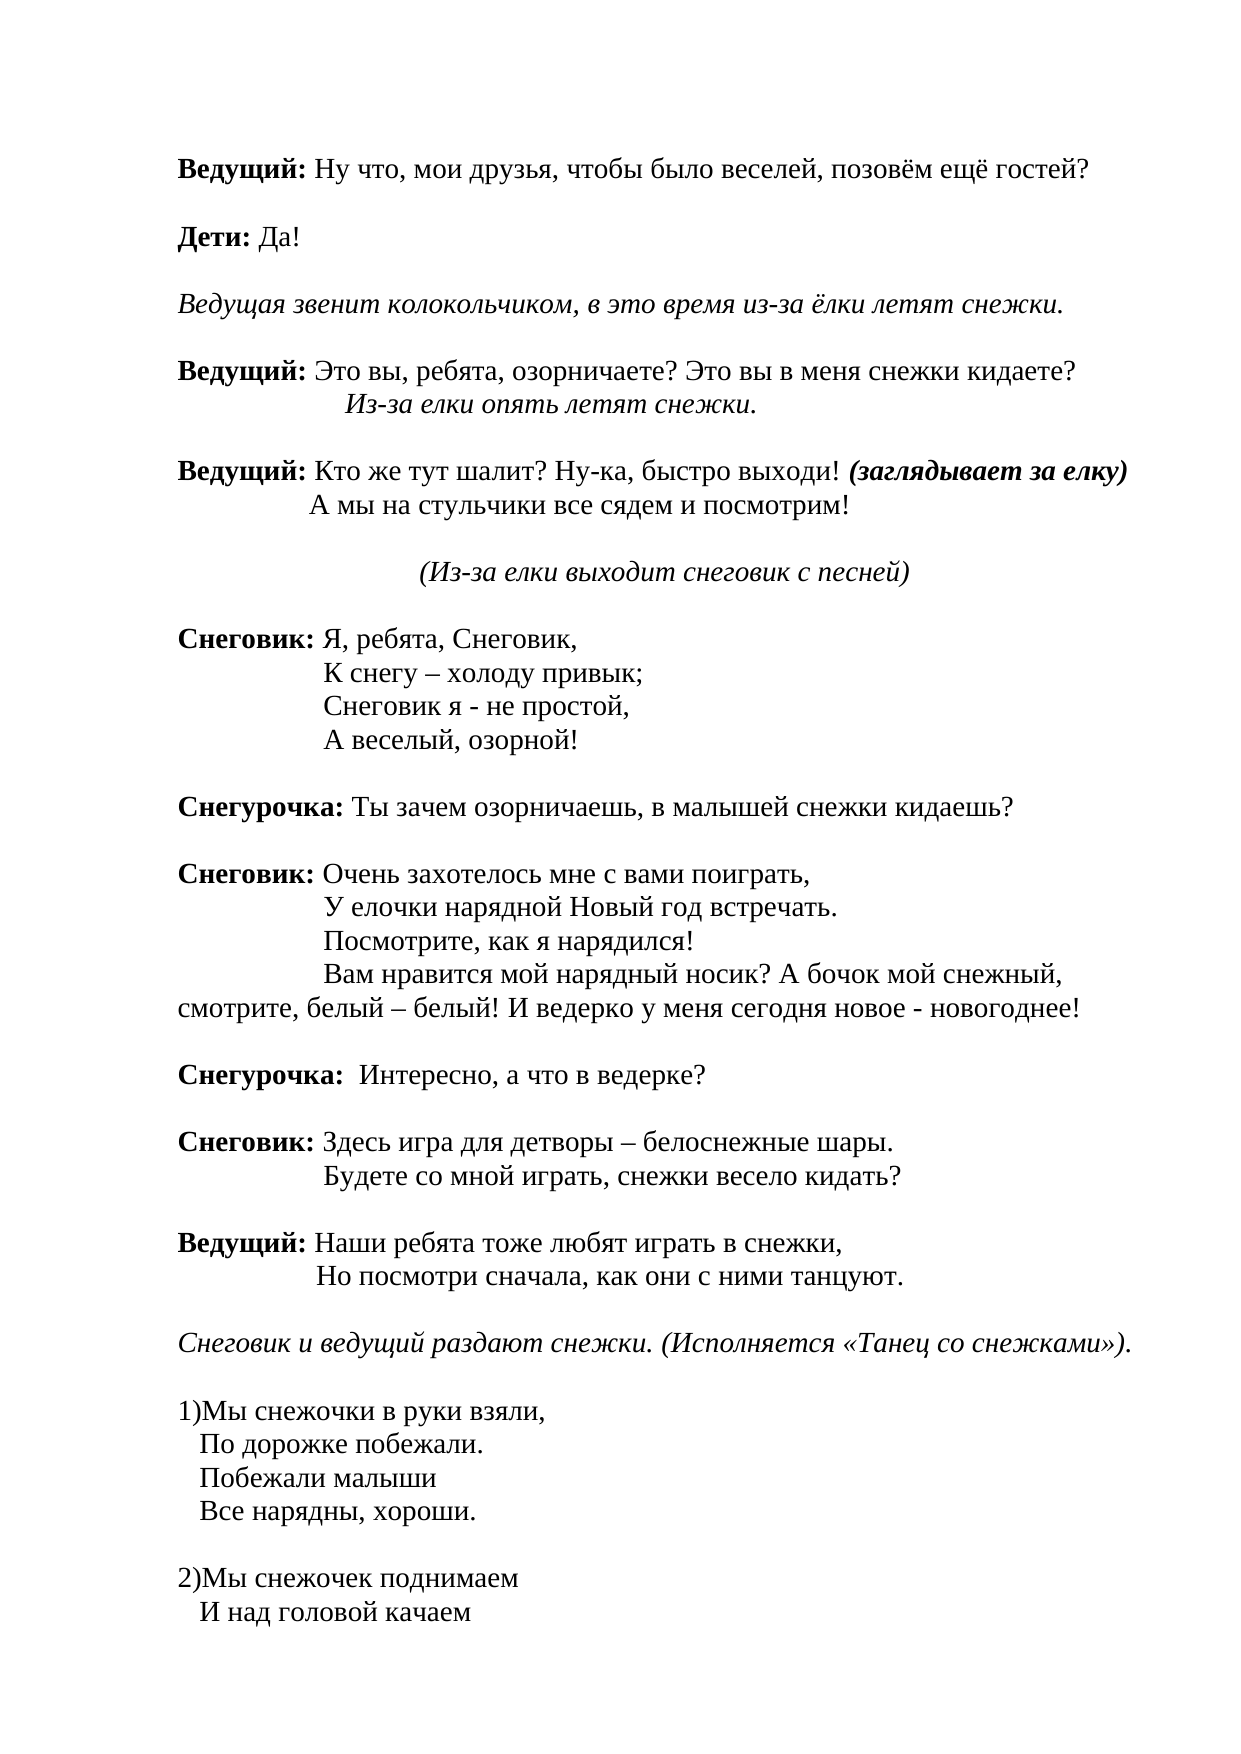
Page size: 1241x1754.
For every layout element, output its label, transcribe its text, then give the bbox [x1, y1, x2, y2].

text Ведущая звенит колокольчиком, в это время из-за ёлки летят снежки. [177, 286, 1152, 319]
text По дорожке побежали. [177, 1426, 1152, 1460]
text Вам нравится мой нарядный носик? А бочок мой снежный, смотрите, белый – белый! И ведерко у меня сегодня новое - новогоднее! [177, 957, 1152, 1024]
text Снеговик и ведущий раздают снежки. (Исполняется «Танец со снежками»). [177, 1326, 1152, 1359]
text 1)Мы снежочки в руки взяли, [177, 1393, 1152, 1426]
text Снегурочка: Интересно, а что в ведерке? [177, 1057, 1152, 1091]
text Снеговик: Очень захотелось мне с вами поиграть, У елочки нарядной Новый год встречать. Посмотрите, как я нарядился! [177, 856, 1152, 957]
text 2)Мы снежочек поднимаем [177, 1560, 1152, 1594]
text Снеговик: Здесь игра для детворы – белоснежные шары. Будете со мной играть, снежки весело кидать? [177, 1124, 1152, 1191]
text К снегу – холоду привык; Снеговик я - не простой, [177, 655, 1152, 722]
text Все нарядны, хороши. [177, 1493, 1152, 1527]
text А мы на стульчики все сядем и посмотрим! [177, 487, 1152, 521]
text Ведущий: Кто же тут шалит? Ну-ка, быстро выходи! (заглядывает за елку) [177, 420, 1152, 487]
text Снегурочка: Ты зачем озорничаешь, в малышей снежки кидаешь? [177, 789, 1152, 822]
text А веселый, озорной! [177, 722, 1152, 755]
text Ведущий: Наши ребята тоже любят играть в снежки, [177, 1225, 1152, 1258]
text Но посмотри сначала, как они с ними танцуют. [177, 1258, 1152, 1292]
text Дети: Да! [177, 219, 1152, 252]
text И над головой качаем [177, 1594, 1152, 1627]
text Снеговик: Я, ребята, Снеговик, [177, 621, 1152, 655]
text Ведущий: Ну что, мои друзья, чтобы было веселей, позовём ещё гостей? [177, 152, 1152, 185]
text Побежали малыши [177, 1460, 1152, 1493]
text Ведущий: Это вы, ребята, озорничаете? Это вы в меня снежки кидаете? Из-за елки опять летят снежки. [177, 353, 1152, 420]
text (Из-за елки выходит снеговик с песней) [177, 554, 1152, 588]
